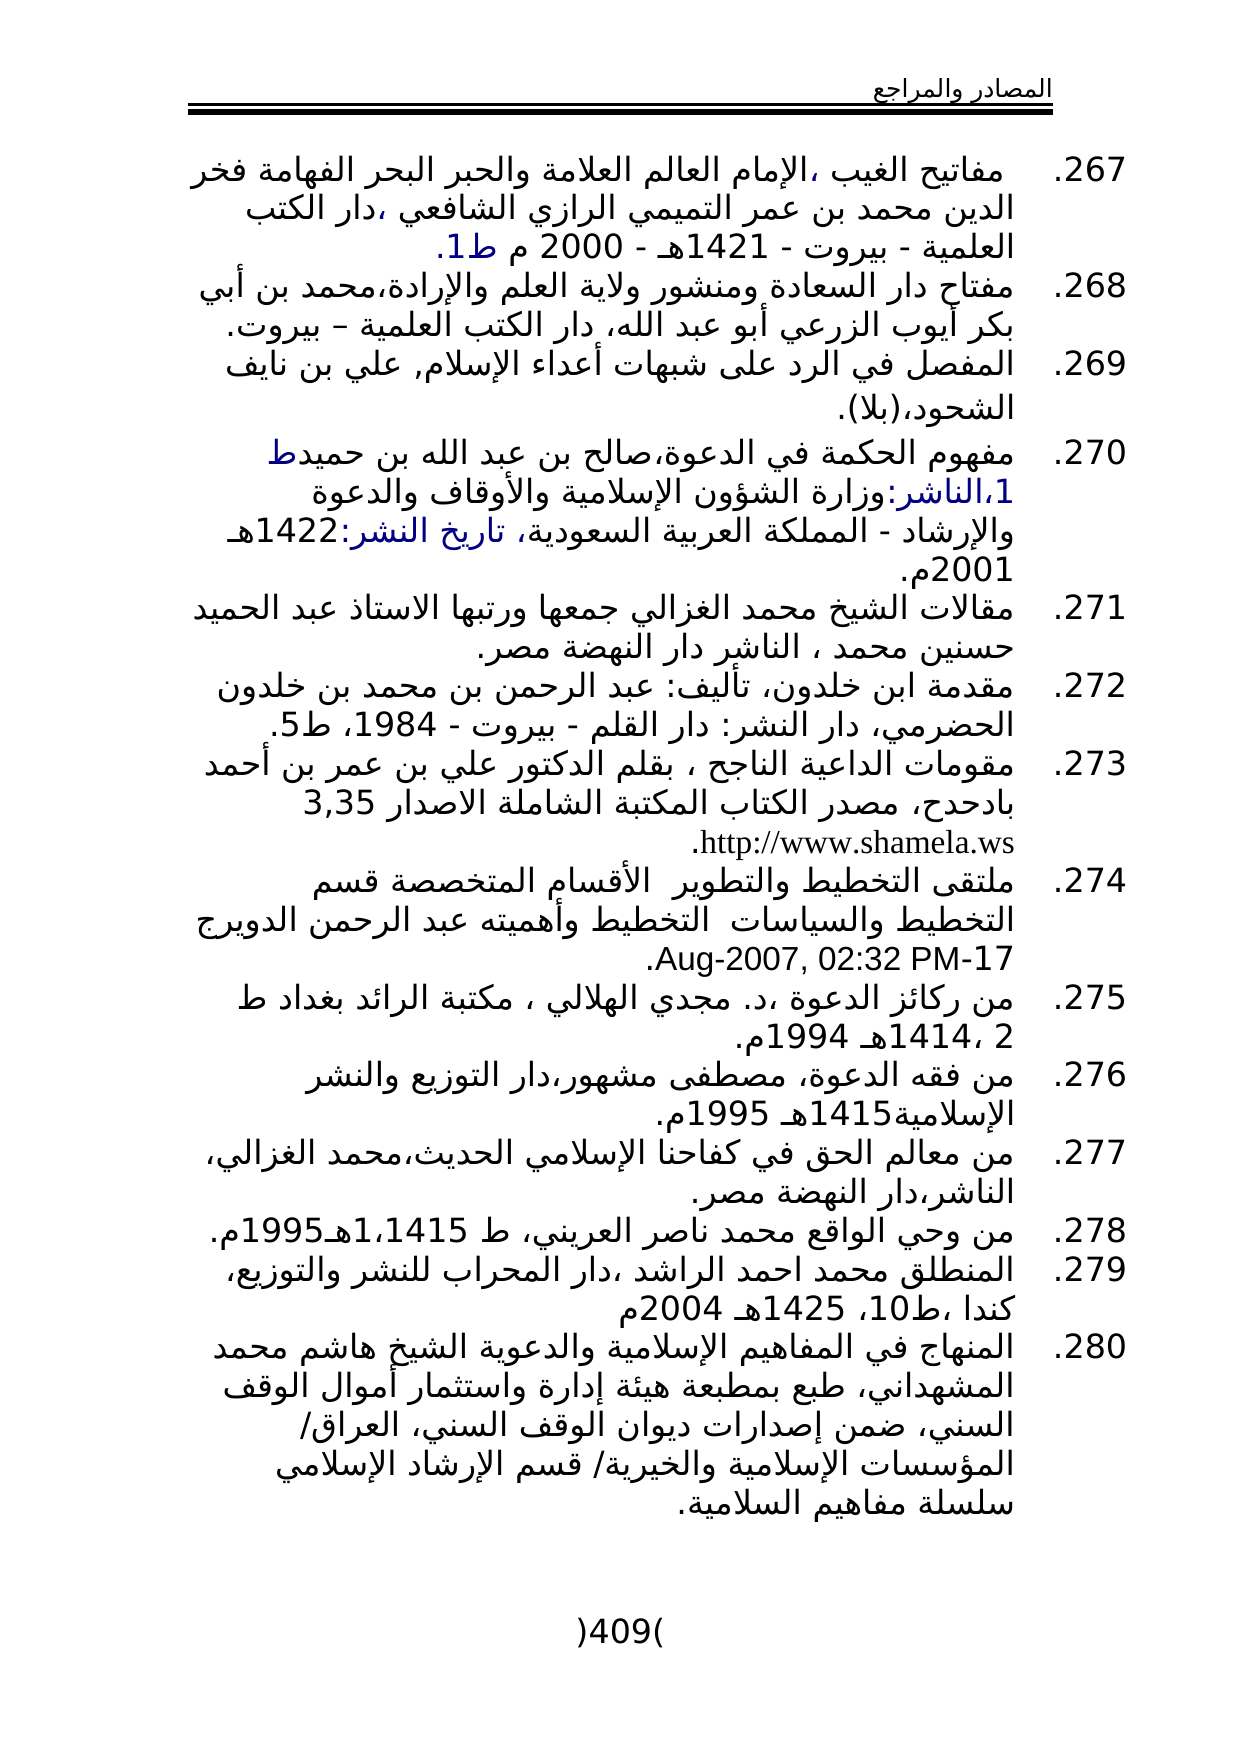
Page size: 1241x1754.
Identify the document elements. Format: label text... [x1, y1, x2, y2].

list مفهوم الحكمة في الدعوة،صالح بن عبد الله بن حميدط1،الناشر:وزارة الشؤون الإسلامية والأوقاف والدعوة والإرشاد - المملكة العربية السعودية، تاريخ النشر:1422هـ2001م. [187, 433, 1053, 589]
list المنطلق محمد احمد الراشد ،دار المحراب للنشر والتوزيع، كندا ،ط10، 1425هـ 2004م [187, 1250, 1053, 1328]
list مفتاح دار السعادة ومنشور ولاية العلم والإرادة،محمد بن أبي بكر أيوب الزرعي أبو عبد الله، دار الكتب العلمية – بيروت. [187, 267, 1053, 344]
list المنهاج في المفاهيم الإسلامية والدعوية الشيخ هاشم محمد المشهداني، طبع بمطبعة هيئة إدارة واستثمار أموال الوقف السني، ضمن إصدارات ديوان الوقف السني، العراق/ المؤسسات الإسلامية والخيرية/ قسم الإرشاد الإسلامي سلسلة مفاهيم السلامية. [187, 1328, 1053, 1522]
list من فقه الدعوة، مصطفى مشهور،دار التوزيع والنشر الإسلامية1415هـ 1995م. [187, 1056, 1053, 1134]
list ملتقى التخطيط والتطوير الأقسام المتخصصة قسم التخطيط والسياسات التخطيط وأهميته عبد الرحمن الدويرج17-Aug-2007, 02:32 PM. [187, 861, 1053, 978]
list مفاتيح الغيب ،الإمام العالم العلامة والحبر البحر الفهامة فخر الدين محمد بن عمر التميمي الرازي الشافعي ،دار الكتب العلمية - بيروت - 1421هـ - 2000 م ط1. [187, 150, 1053, 267]
list من معالم الحق في كفاحنا الإسلامي الحديث،محمد الغزالي، الناشر،دار النهضة مصر. [187, 1134, 1053, 1211]
list مقومات الداعية الناجح ، بقلم الدكتور علي بن عمر بن أحمد بادحدح، مصدر الكتاب المكتبة الشاملة الاصدار 3,35 http://www.shamela.ws. [187, 744, 1053, 861]
list المفصل في الرد على شبهات أعداء الإسلام, علي بن نايف الشحود،(بلا). [187, 344, 1053, 428]
list من ركائز الدعوة ،د. مجدي الهلالي ، مكتبة الرائد بغداد ط 2 ،1414هـ 1994م. [187, 978, 1053, 1056]
list مقدمة ابن خلدون، تأليف: عبد الرحمن بن محمد بن خلدون الحضرمي، دار النشر: دار القلم - بيروت - 1984، ط5. [187, 667, 1053, 744]
list من وحي الواقع محمد ناصر العريني، ط 1،1415هـ1995م. [187, 1211, 1053, 1250]
list مقالات الشيخ محمد الغزالي جمعها ورتبها الاستاذ عبد الحميد حسنين محمد ، الناشر دار النهضة مصر. [187, 589, 1053, 667]
